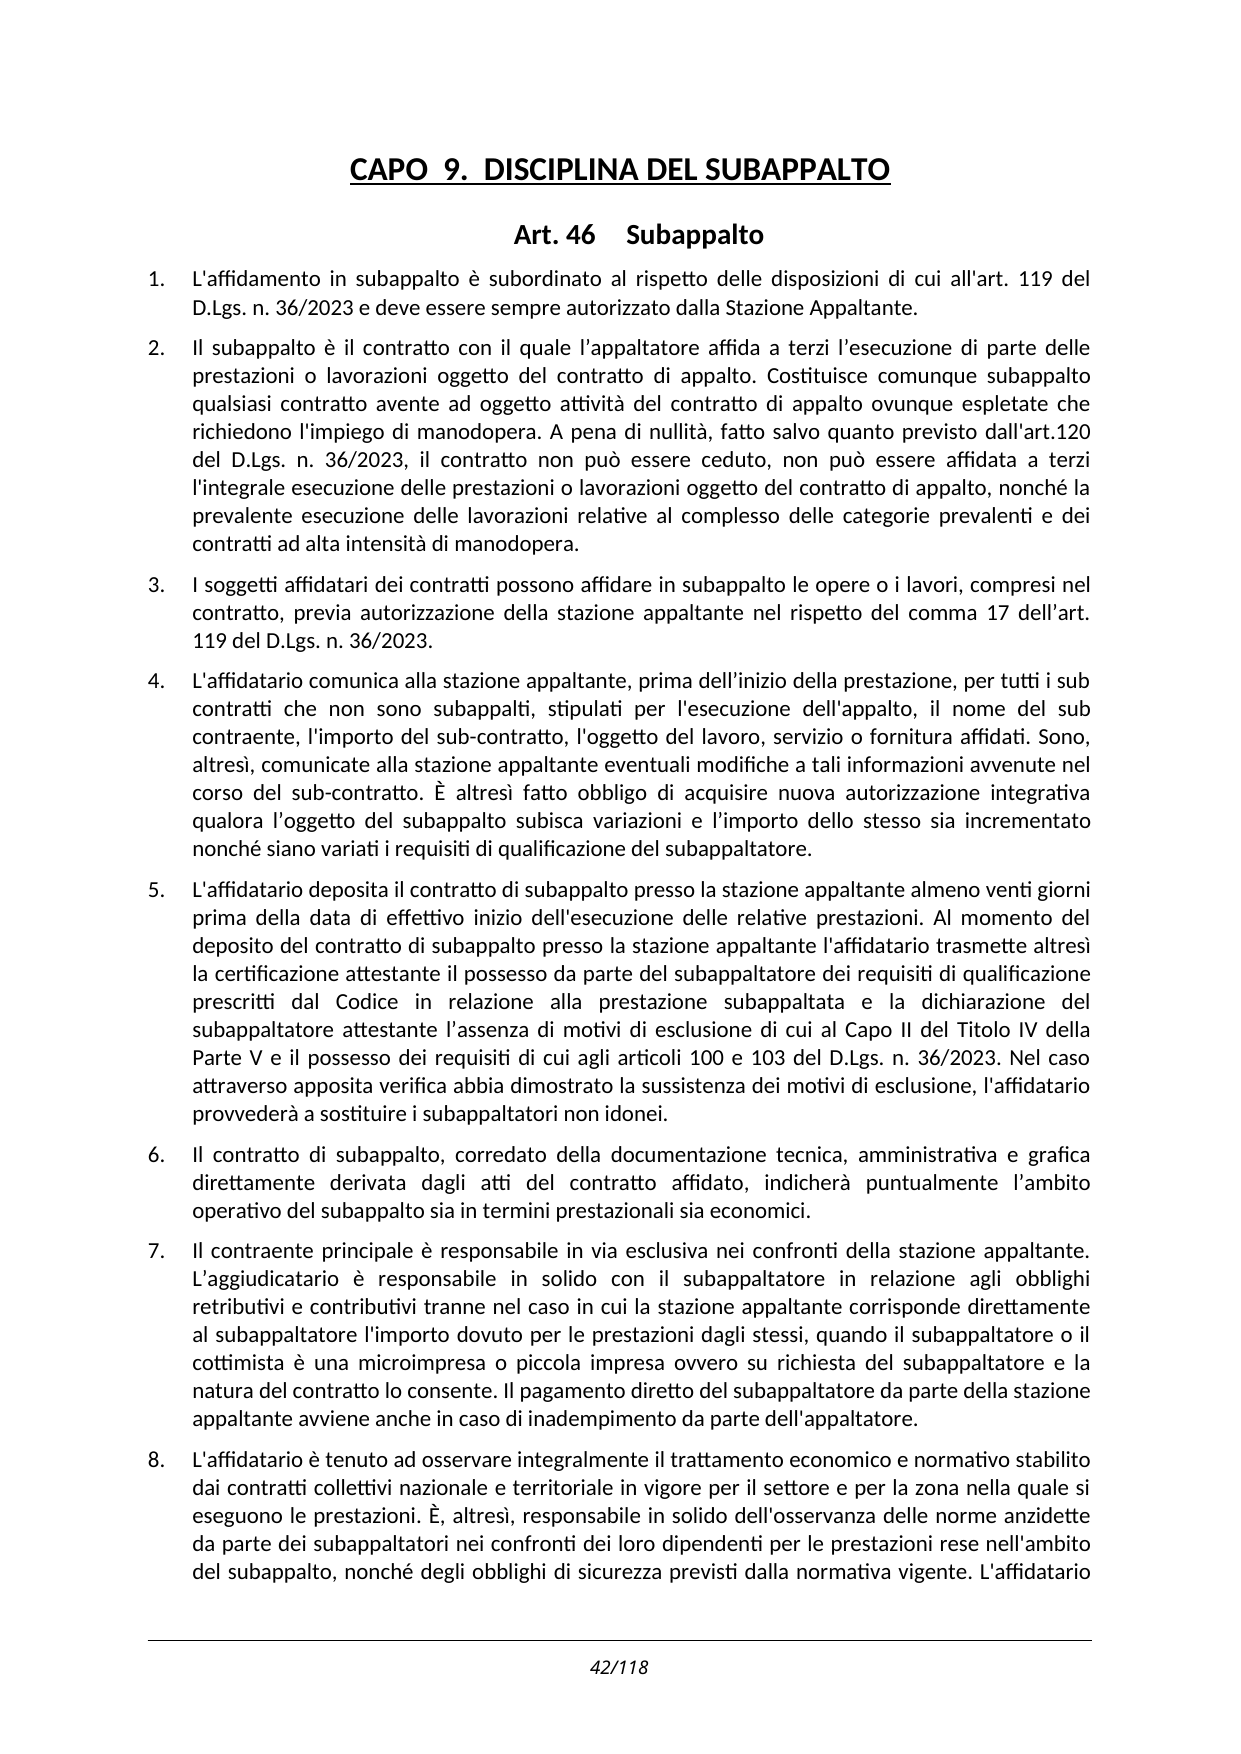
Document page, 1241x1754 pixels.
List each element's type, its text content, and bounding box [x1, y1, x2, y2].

list L'affidamento in subappalto è subordinato al rispetto delle disposizioni di cui all'art. 119 del D.Lgs. n. 36/2023 e deve essere sempre autorizzato dalla Stazione Appaltante. [148, 264, 1092, 321]
subtitle CAPO 9. DISCIPLINA DEL SUBAPPALTO [148, 148, 1092, 188]
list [148, 1445, 1092, 1585]
list Il subappalto è il contratto con il quale l’appaltatore affida a terzi l’esecuzione di parte delle prestazioni o lavorazioni oggetto del contratto di appalto. Costituisce comunque subappalto qualsiasi contratto avente ad oggetto attività del contratto di appalto ovunque espletate che richiedono l'impiego di manodopera. A pena di nullità, fatto salvo quanto previsto dall'art.120 del D.Lgs. n. 36/2023, il contratto non può essere ceduto, non può essere affidata a terzi l'integrale esecuzione delle prestazioni o lavorazioni oggetto del contratto di appalto, nonché la prevalente esecuzione delle lavorazioni relative al complesso delle categorie prevalenti e dei contratti ad alta intensità di manodopera. [148, 333, 1092, 557]
list Il contraente principale è responsabile in via esclusiva nei confronti della stazione appaltante. L’aggiudicatario è responsabile in solido con il subappaltatore in relazione agli obblighi retributivi e contributivi tranne nel caso in cui la stazione appaltante corrisponde direttamente al subappaltatore l'importo dovuto per le prestazioni dagli stessi, quando il subappaltatore o il cottimista è una microimpresa o piccola impresa ovvero su richiesta del subappaltatore e la natura del contratto lo consente. Il pagamento diretto del subappaltatore da parte della stazione appaltante avviene anche in caso di inadempimento da parte dell'appaltatore. [148, 1236, 1092, 1432]
list I soggetti affidatari dei contratti possono affidare in subappalto le opere o i lavori, compresi nel contratto, previa autorizzazione della stazione appaltante nel rispetto del comma 17 dell’art. 119 del D.Lgs. n. 36/2023. [148, 570, 1092, 654]
list L'affidatario comunica alla stazione appaltante, prima dell’inizio della prestazione, per tutti i sub contratti che non sono subappalti, stipulati per l'esecuzione dell'appalto, il nome del sub contraente, l'importo del sub-contratto, l'oggetto del lavoro, servizio o fornitura affidati. Sono, altresì, comunicate alla stazione appaltante eventuali modifiche a tali informazioni avvenute nel corso del sub-contratto. È altresì fatto obbligo di acquisire nuova autorizzazione integrativa qualora l’oggetto del subappalto subisca variazioni e l’importo dello stesso sia incrementato nonché siano variati i requisiti di qualificazione del subappaltatore. [148, 666, 1092, 862]
list L'affidatario deposita il contratto di subappalto presso la stazione appaltante almeno venti giorni prima della data di effettivo inizio dell'esecuzione delle relative prestazioni. Al momento del deposito del contratto di subappalto presso la stazione appaltante l'affidatario trasmette altresì la certificazione attestante il possesso da parte del subappaltatore dei requisiti di qualificazione prescritti dal Codice in relazione alla prestazione subappaltata e la dichiarazione del subappaltatore attestante l’assenza di motivi di esclusione di cui al Capo II del Titolo IV della Parte V e il possesso dei requisiti di cui agli articoli 100 e 103 del D.Lgs. n. 36/2023. Nel caso attraverso apposita verifica abbia dimostrato la sussistenza dei motivi di esclusione, l'affidatario provvederà a sostituire i subappaltatori non idonei. [148, 875, 1092, 1127]
list Il contratto di subappalto, corredato della documentazione tecnica, amministrativa e grafica direttamente derivata dagli atti del contratto affidato, indicherà puntualmente l’ambito operativo del subappalto sia in termini prestazionali sia economici. [148, 1140, 1092, 1224]
subtitle Subappalto [185, 216, 1092, 252]
